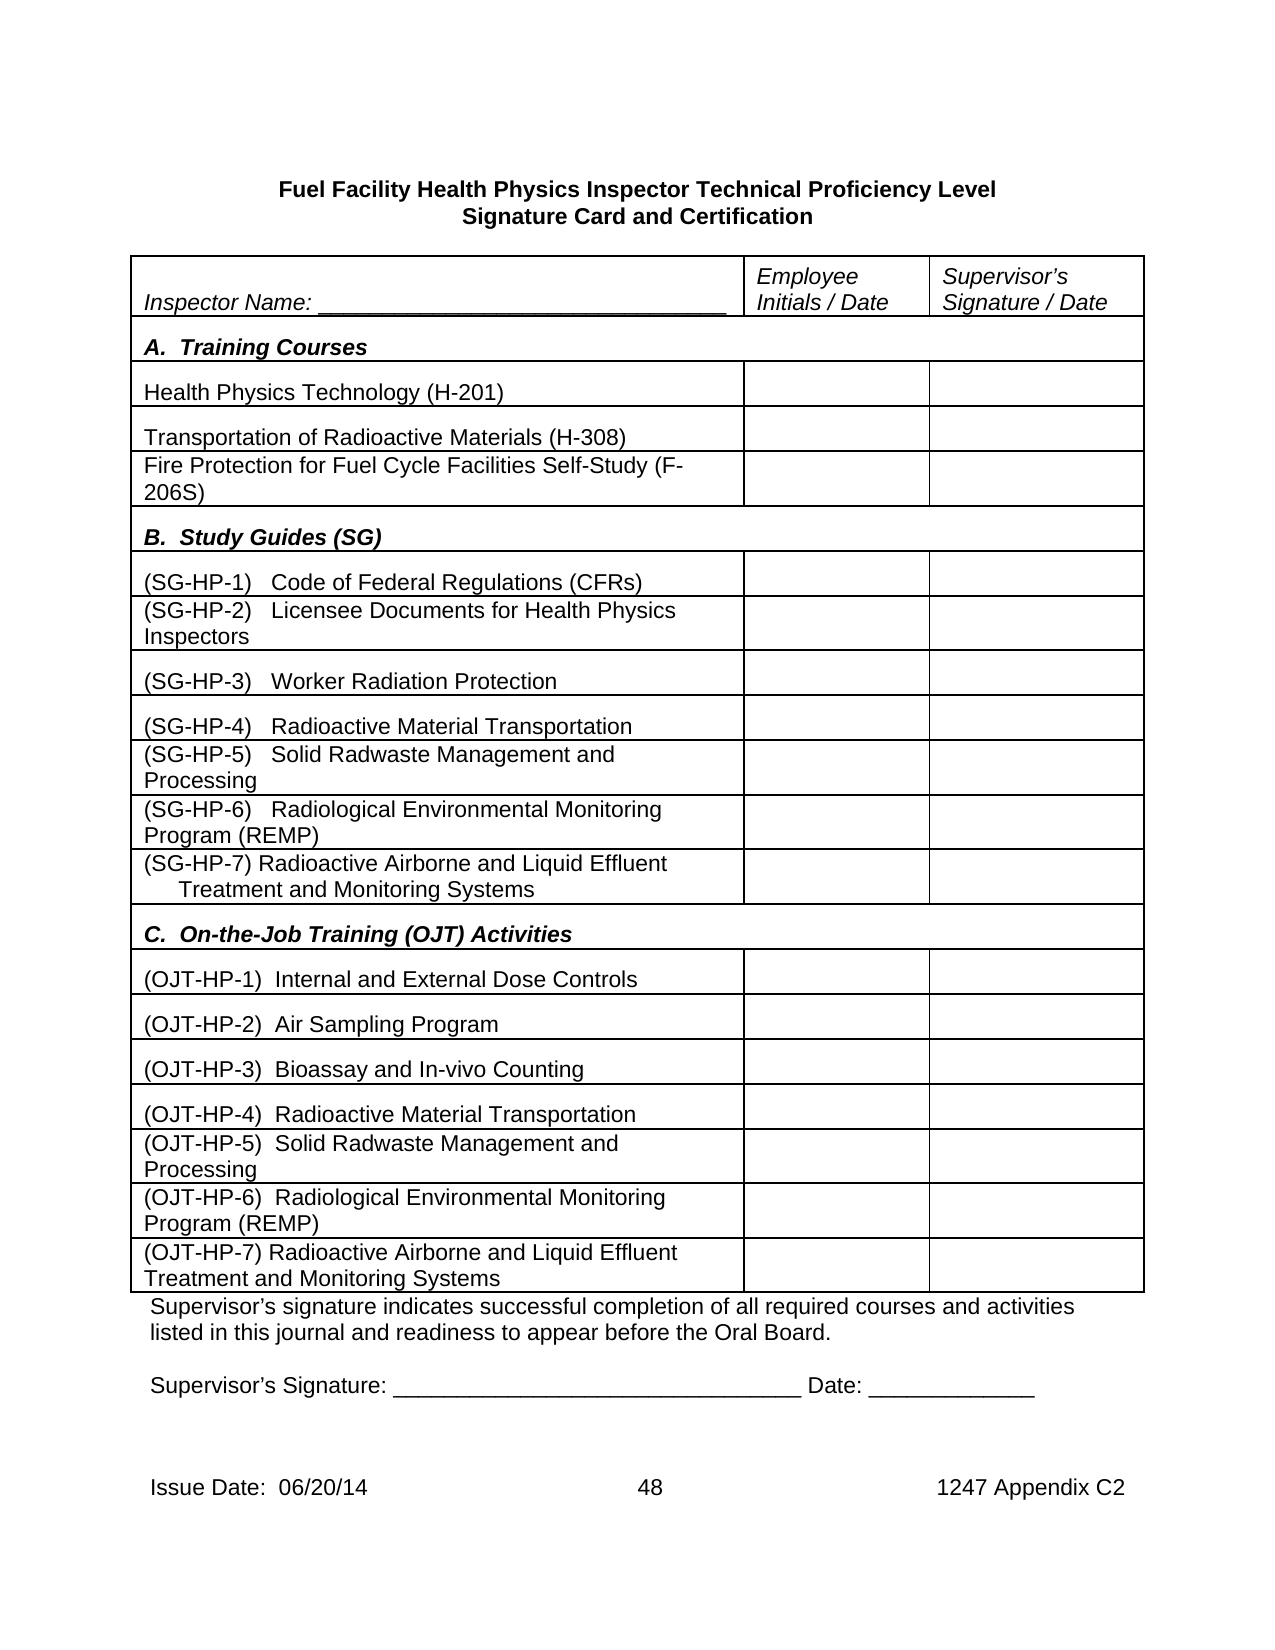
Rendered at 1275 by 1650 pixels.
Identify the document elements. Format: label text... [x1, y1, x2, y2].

table_cell [930, 950, 1143, 993]
table_header Inspector Name: ________________________________ [132, 257, 743, 315]
table_cell [930, 452, 1143, 505]
text Supervisor’s Signature: ________________________________ Date: _____________ [150, 1372, 1125, 1398]
table_cell [745, 1085, 929, 1128]
table_cell [745, 552, 929, 595]
table_cell [930, 995, 1143, 1038]
table_cell [930, 1239, 1143, 1291]
table_cell [930, 1184, 1143, 1237]
table_cell [930, 796, 1143, 848]
table_cell (OJT-HP-5) Solid Radwaste Management and Processing [132, 1130, 743, 1182]
table_cell [930, 1040, 1143, 1083]
table_cell [930, 741, 1143, 794]
table_cell [745, 850, 929, 903]
table_cell [930, 850, 1143, 903]
table_cell [745, 1130, 929, 1182]
table_cell Fire Protection for Fuel Cycle Facilities Self-Study (F-206S) [132, 452, 743, 505]
table_cell [930, 696, 1143, 739]
table_cell C. On-the-Job Training (OJT) Activities [132, 905, 1143, 948]
table_cell (OJT-HP-1) Internal and External Dose Controls [132, 950, 743, 993]
table_header Employee Initials / Date [745, 257, 929, 315]
table_cell [745, 362, 929, 405]
table_cell A. Training Courses [132, 317, 1143, 360]
table_cell [745, 696, 929, 739]
table_cell Transportation of Radioactive Materials (H-308) [132, 407, 743, 450]
table_cell B. Study Guides (SG) [132, 507, 1143, 550]
table_cell [745, 452, 929, 505]
table_cell Health Physics Technology (H-201) [132, 362, 743, 405]
table_cell [745, 796, 929, 848]
table_cell (OJT-HP-3) Bioassay and In-vivo Counting [132, 1040, 743, 1083]
table_cell [930, 552, 1143, 595]
table_cell [745, 1239, 929, 1291]
table_cell (SG-HP-5) Solid Radwaste Management and Processing [132, 741, 743, 794]
table_cell (SG-HP-6) Radiological Environmental Monitoring Program (REMP) [132, 796, 743, 848]
table_cell [745, 651, 929, 694]
table_cell [745, 995, 929, 1038]
table_cell [930, 597, 1143, 649]
table_cell (SG-HP-2) Licensee Documents for Health Physics Inspectors [132, 597, 743, 649]
table_cell [745, 407, 929, 450]
table_cell (SG-HP-3) Worker Radiation Protection [132, 651, 743, 694]
table_cell [930, 1085, 1143, 1128]
text Supervisor’s signature indicates successful completion of all required courses and activities listed in this journal and readiness to appear before the Oral Board. [150, 1293, 1125, 1346]
table_cell (SG-HP-7) Radioactive Airborne and Liquid Effluent Treatment and Monitoring Systems [132, 850, 743, 903]
table_header Supervisor’s Signature / Date [930, 257, 1143, 315]
table_cell (OJT-HP-6) Radiological Environmental Monitoring Program (REMP) [132, 1184, 743, 1237]
table_cell [930, 1130, 1143, 1182]
table_cell [930, 407, 1143, 450]
table_cell [745, 1184, 929, 1237]
table_cell [745, 741, 929, 794]
table_cell [745, 1040, 929, 1083]
table_cell (OJT-HP-7) Radioactive Airborne and Liquid Effluent Treatment and Monitoring Systems [132, 1239, 743, 1291]
text Fuel Facility Health Physics Inspector Technical Proficiency Level Signature Card and Certification [150, 176, 1125, 229]
table_cell [930, 651, 1143, 694]
table_cell [745, 950, 929, 993]
table_cell [745, 597, 929, 649]
table_cell (OJT-HP-2) Air Sampling Program [132, 995, 743, 1038]
table_cell (OJT-HP-4) Radioactive Material Transportation [132, 1085, 743, 1128]
table_cell (SG-HP-1) Code of Federal Regulations (CFRs) [132, 552, 743, 595]
table_cell (SG-HP-4) Radioactive Material Transportation [132, 696, 743, 739]
table_cell [930, 362, 1143, 405]
